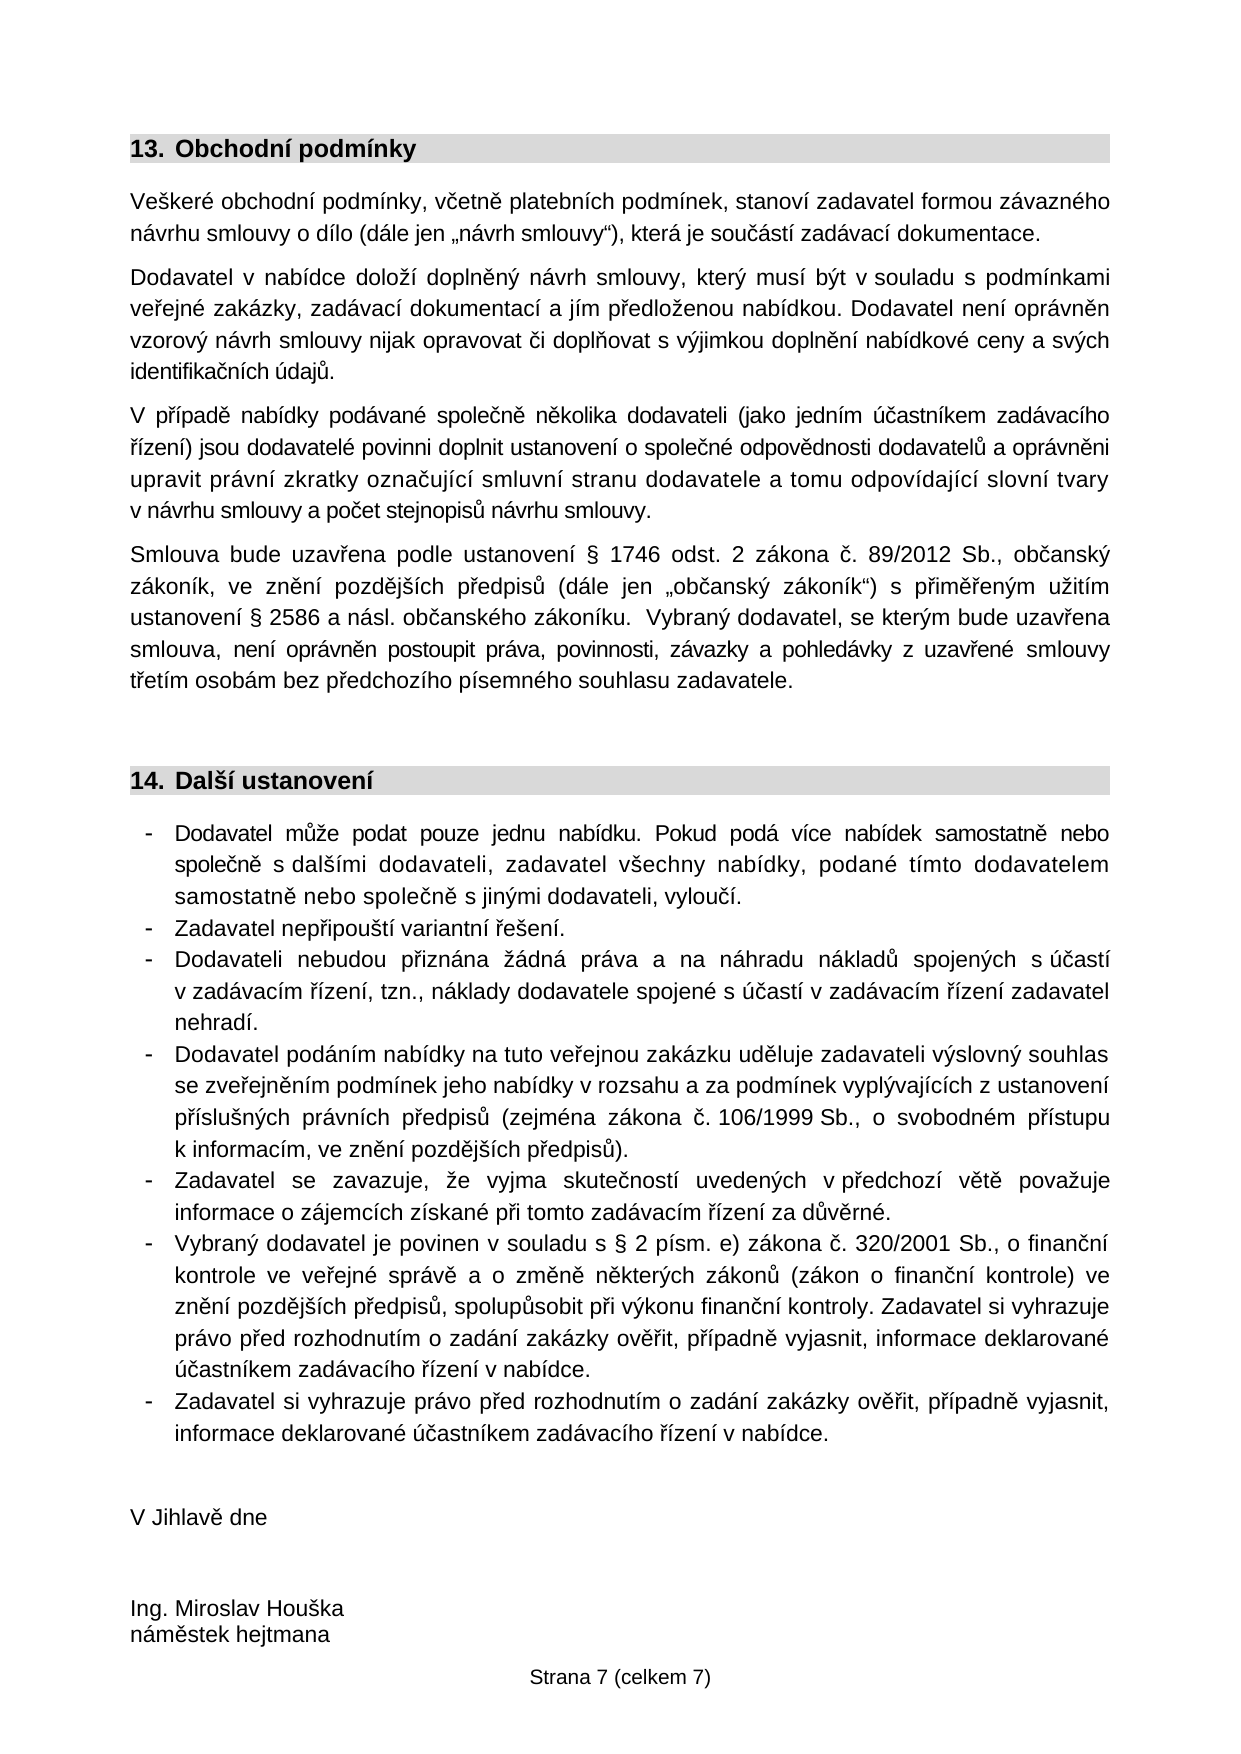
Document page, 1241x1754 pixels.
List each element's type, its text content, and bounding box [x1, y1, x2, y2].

list Dodavatel může podat pouze jednu nabídku. Pokud podá více nabídek samostatně nebo společně s dalšími dodavateli, zadavatel všechny nabídky, podané tímto dodavatelem samostatně nebo společně s jinými dodavateli, vyloučí. [145, 820, 1110, 909]
list Dodavatel podáním nabídky na tuto veřejnou zakázku uděluje zadavateli výslovný souhlas se zveřejněním podmínek jeho nabídky v rozsahu a za podmínek vyplývajících z ustanovení příslušných právních předpisů (zejména zákona č. 106/1999 Sb., o svobodném přístupu k informacím, ve znění pozdějších předpisů). [145, 1041, 1110, 1162]
text V Jihlavě dne [130, 1504, 1110, 1530]
list Zadavatel nepřipouští variantní řešení. [145, 914, 1110, 941]
text Veškeré obchodní podmínky, včetně platebních podmínek, stanoví zadavatel formou závazného návrhu smlouvy o dílo (dále jen „návrh smlouvy“), která je součástí zadávací dokumentace. [130, 188, 1110, 246]
text Smlouva bude uzavřena podle ustanovení § 1746 odst. 2 zákona č. 89/2012 Sb., občanský zákoník, ve znění pozdějších předpisů (dále jen „občanský zákoník“) s přiměřeným užitím ustanovení § 2586 a násl. občanského zákoníku. Vybraný dodavatel, se kterým bude uzavřena smlouva, není oprávněn postoupit práva, povinnosti, závazky a pohledávky z uzavřené smlouvy třetím osobám bez předchozího písemného souhlasu zadavatele. [130, 541, 1110, 694]
text V případě nabídky podávané společně několika dodavateli (jako jedním účastníkem zadávacího řízení) jsou dodavatelé povinni doplnit ustanovení o společné odpovědnosti dodavatelů a oprávněni upravit právní zkratky označující smluvní stranu dodavatele a tomu odpovídající slovní tvary v návrhu smlouvy a počet stejnopisů návrhu smlouvy. [130, 402, 1110, 523]
list Zadavatel si vyhrazuje právo před rozhodnutím o zadání zakázky ověřit, případně vyjasnit, informace deklarované účastníkem zadávacího řízení v nabídce. [145, 1388, 1110, 1446]
text Ing. Miroslav Houška [130, 1595, 1110, 1621]
list Zadavatel se zavazuje, že vyjma skutečností uvedených v předchozí větě považuje informace o zájemcích získané při tomto zadávacím řízení za důvěrné. [145, 1167, 1110, 1225]
text Dodavatel v nabídce doloží doplněný návrh smlouvy, který musí být v souladu s podmínkami veřejné zakázky, zadávací dokumentací a jím předloženou nabídkou. Dodavatel není oprávněn vzorový návrh smlouvy nijak opravovat či doplňovat s výjimkou doplnění nabídkové ceny a svých identifikačních údajů. [130, 264, 1110, 385]
subtitle Další ustanovení [130, 766, 1110, 795]
list Vybraný dodavatel je povinen v souladu s § 2 písm. e) zákona č. 320/2001 Sb., o finanční kontrole ve veřejné správě a o změně některých zákonů (zákon o finanční kontrole) ve znění pozdějších předpisů, spolupůsobit při výkonu finanční kontroly. Zadavatel si vyhrazuje právo před rozhodnutím o zadání zakázky ověřit, případně vyjasnit, informace deklarované účastníkem zadávacího řízení v nabídce. [145, 1230, 1110, 1383]
subtitle Obchodní podmínky [130, 134, 1110, 163]
list Dodavateli nebudou přiznána žádná práva a na náhradu nákladů spojených s účastí v zadávacím řízení, tzn., náklady dodavatele spojené s účastí v zadávacím řízení zadavatel nehradí. [145, 946, 1110, 1036]
text náměstek hejtmana [130, 1621, 1110, 1648]
